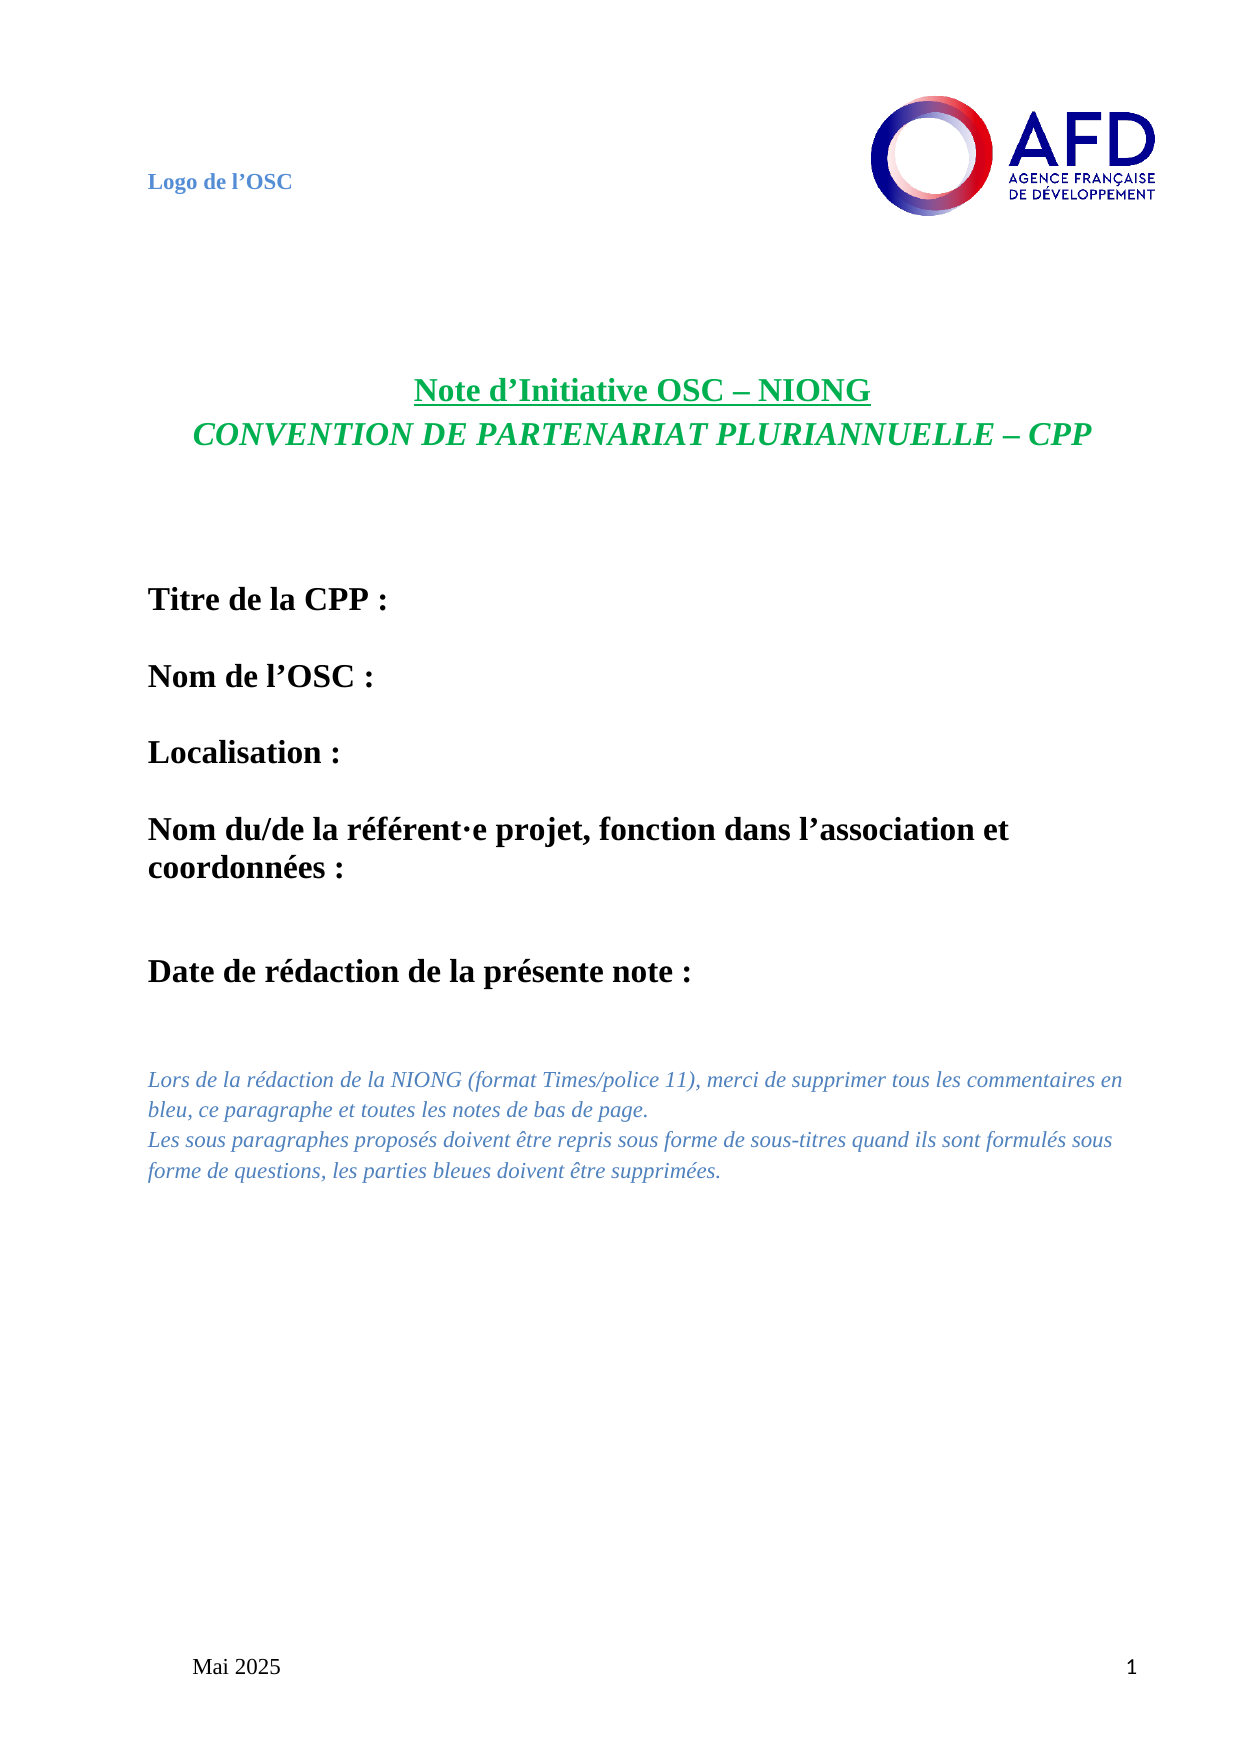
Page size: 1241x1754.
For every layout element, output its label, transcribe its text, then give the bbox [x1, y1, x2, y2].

text Date de rédaction de la présente note : [148, 951, 1137, 989]
text Localisation : [148, 733, 1137, 771]
text Lors de la rédaction de la NIONG (format Times/police 11), merci de supprimer tous les commentaires en bleu, ce paragraphe et toutes les notes de bas de page. [148, 1066, 1137, 1123]
text Nom du/de la référent·e projet, fonction dans l’association et coordonnées : [148, 809, 1137, 886]
text Les sous paragraphes proposés doivent être repris sous forme de sous-titres quand ils sont formulés sous forme de questions, les parties bleues doivent être supprimées. [148, 1126, 1137, 1183]
text Titre de la CPP : [148, 579, 1137, 618]
text CONVENTION DE PARTENARIAT PLURIANNUELLE – CPP [148, 415, 1137, 453]
text Logo de l’OSC [148, 168, 399, 194]
text Nom de l’OSC : [148, 656, 1137, 694]
picture [815, 40, 1209, 271]
text Note d’Initiative OSC – NIONG [148, 371, 1137, 409]
